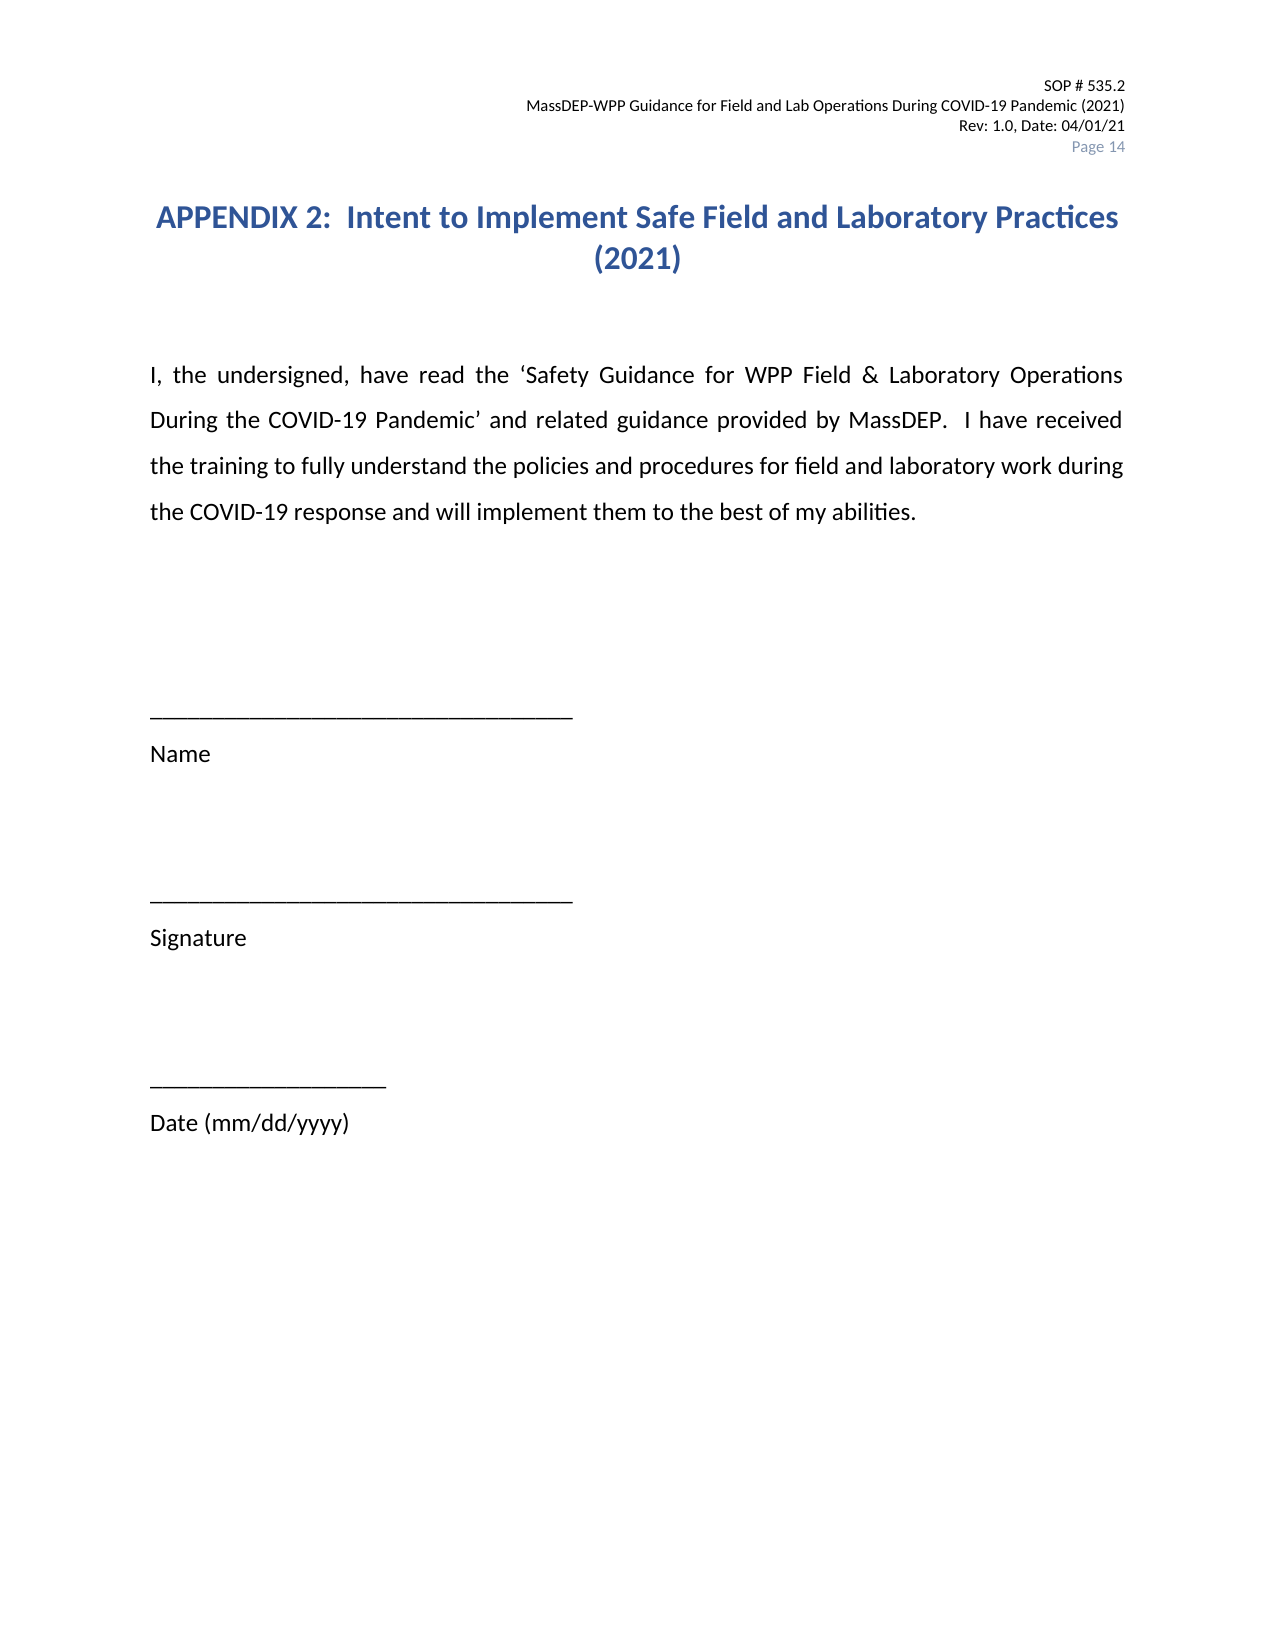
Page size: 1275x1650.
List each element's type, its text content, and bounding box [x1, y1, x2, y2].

text Name [150, 738, 1125, 769]
text ___________________ [150, 1061, 1125, 1091]
subtitle APPENDIX 2: Intent to Implement Safe Field and Laboratory Practices (2021) [150, 197, 1125, 278]
text I, the undersigned, have read the ‘Safety Guidance for WPP Field & Laboratory Operations During the COVID-19 Pandemic’ and related guidance provided by MassDEP. I have received the training to fully understand the policies and procedures for field and laboratory work during the COVID-19 response and will implement them to the best of my abilities. [150, 359, 1125, 527]
text __________________________________ [150, 877, 1125, 907]
text __________________________________ [150, 692, 1125, 723]
text Signature [150, 923, 1125, 953]
text Date (mm/dd/yyyy) [150, 1107, 1125, 1137]
